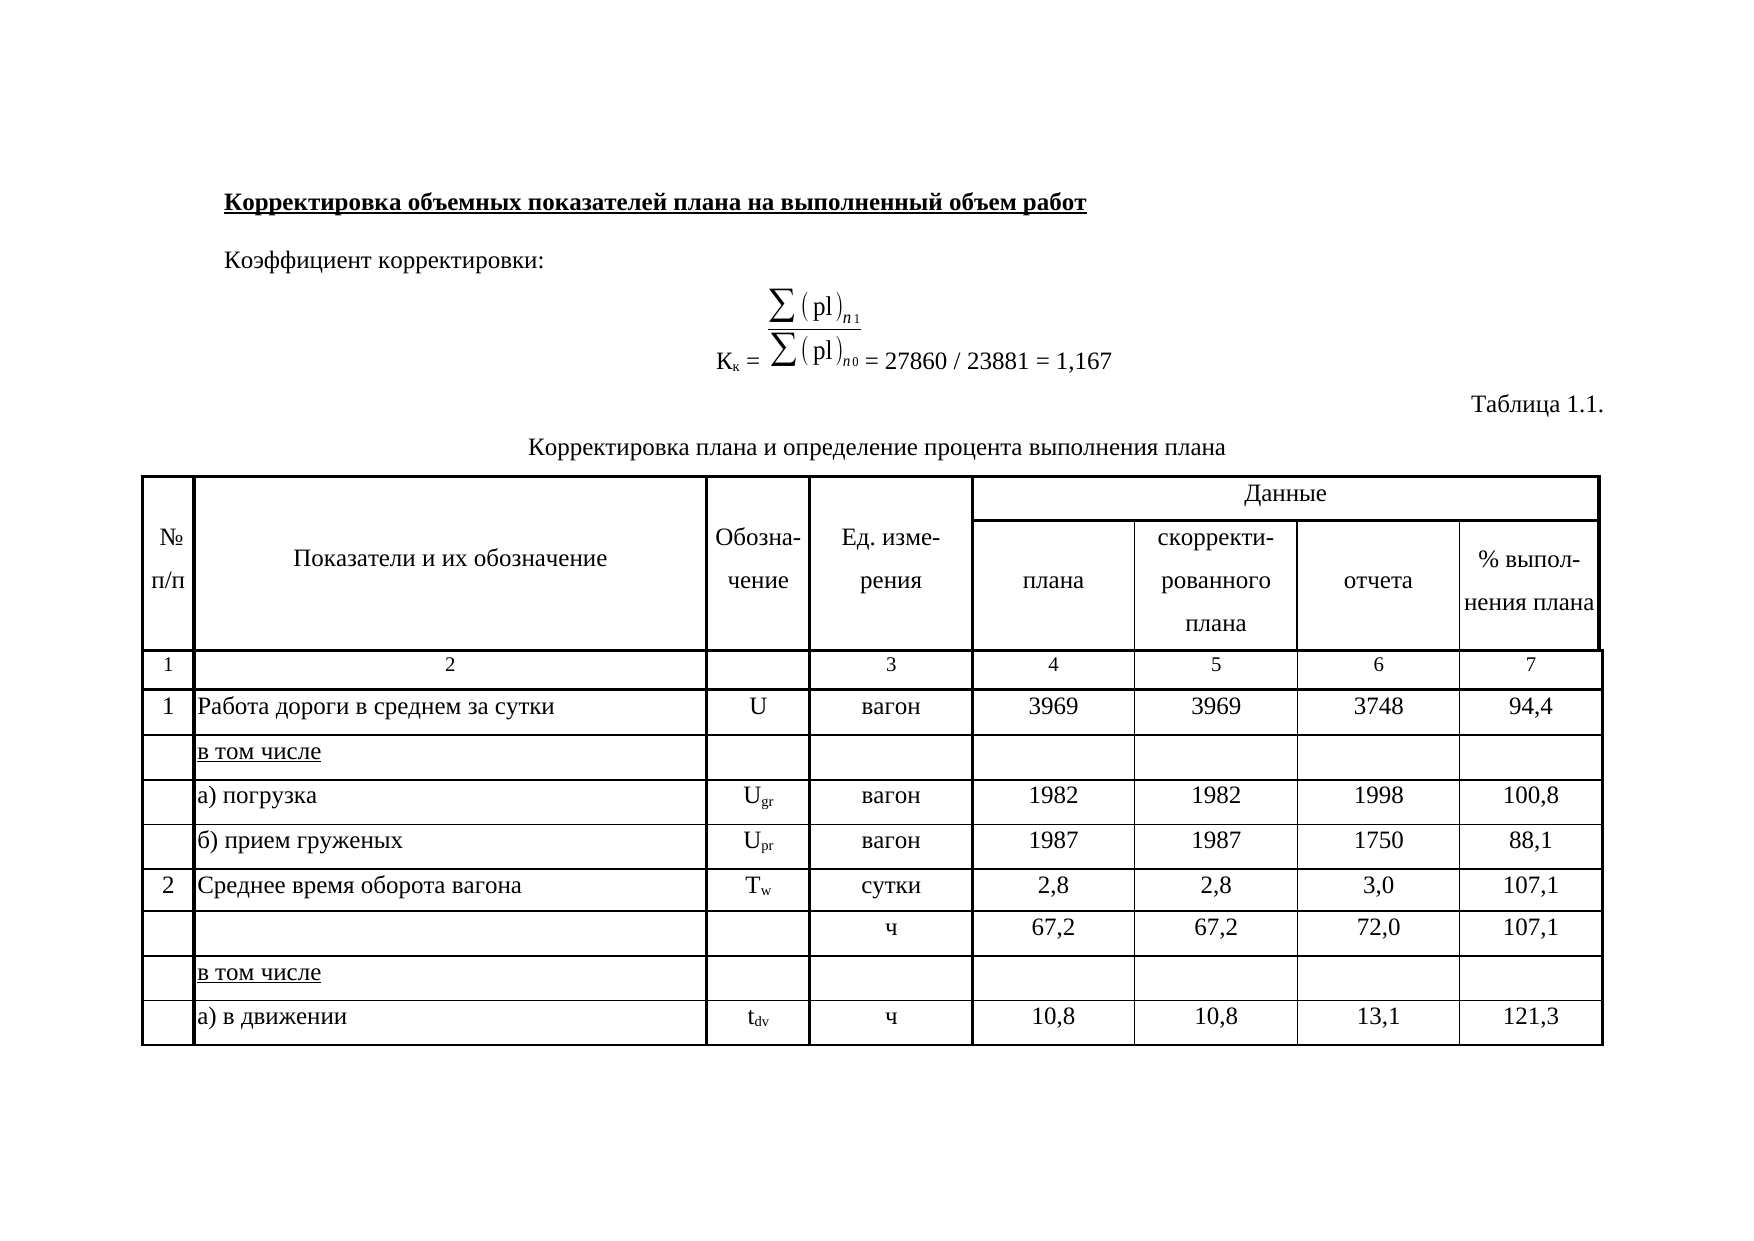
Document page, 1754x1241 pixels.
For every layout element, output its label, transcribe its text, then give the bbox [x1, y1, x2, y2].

table_cell ч [811, 912, 971, 955]
table_cell 7 [1460, 652, 1601, 688]
table_cell сутки [811, 870, 971, 910]
table_cell Среднее время оборота вагона [196, 870, 705, 910]
table_cell [1460, 957, 1601, 999]
table_cell [708, 652, 808, 688]
table_cell в том числе [196, 957, 705, 999]
table_cell 67,2 [974, 912, 1134, 955]
table_cell 3748 [1298, 691, 1459, 734]
table_cell [1298, 957, 1459, 999]
table_cell отчета [1298, 522, 1459, 649]
table_cell скорректи-рованного плана [1135, 522, 1296, 649]
table_header Ед. изме-рения [811, 478, 971, 649]
table_cell 1987 [974, 825, 1134, 868]
table_cell [1135, 957, 1297, 999]
table_header Данные [974, 478, 1597, 519]
table_cell 10,8 [974, 1001, 1134, 1044]
table_cell вагон [811, 781, 971, 823]
table_cell 5 [1135, 652, 1297, 688]
table_cell плана [974, 522, 1134, 649]
table_cell Upr [708, 825, 808, 868]
table_cell [196, 912, 705, 955]
table_cell [144, 957, 192, 999]
table_cell 4 [974, 652, 1134, 688]
table_cell в том числе [196, 736, 705, 779]
table_cell вагон [811, 691, 971, 734]
table_cell [144, 912, 192, 955]
table_cell ч [811, 1001, 971, 1044]
table_cell 2 [196, 652, 705, 688]
table_cell 2,8 [1135, 870, 1297, 910]
table_cell tdv [708, 1001, 808, 1044]
table_cell [1135, 736, 1297, 779]
table_cell [144, 736, 192, 779]
table_header № п/п [144, 478, 192, 649]
table_cell 1987 [1135, 825, 1297, 868]
table_cell 100,8 [1460, 781, 1601, 823]
table_cell 3969 [1135, 691, 1297, 734]
table_cell [144, 1001, 192, 1044]
table_cell 1 [144, 652, 192, 688]
table_cell 13,1 [1298, 1001, 1459, 1044]
table_cell [974, 957, 1134, 999]
table_cell а) погрузка [196, 781, 705, 823]
table_cell Ugr [708, 781, 808, 823]
table_cell 72,0 [1298, 912, 1459, 955]
table_cell 3,0 [1298, 870, 1459, 910]
subtitle Корректировка плана и определение процента выполнения плана [150, 432, 1604, 461]
table_cell % выпол-нения плана [1460, 522, 1597, 649]
table_cell [974, 736, 1134, 779]
table_cell [1298, 736, 1459, 779]
table_cell вагон [811, 825, 971, 868]
table_cell 121,3 [1460, 1001, 1601, 1044]
table_cell [1460, 736, 1601, 779]
text Кк = = 27860 / 23881 = 1,167 [150, 288, 1604, 374]
table_cell 2 [144, 870, 192, 910]
table_cell 2,8 [974, 870, 1134, 910]
table_cell Работа дороги в среднем за сутки [196, 691, 705, 734]
table_cell 67,2 [1135, 912, 1297, 955]
table_cell [144, 825, 192, 868]
table_cell 107,1 [1460, 912, 1601, 955]
table_cell 107,1 [1460, 870, 1601, 910]
table_cell 1998 [1298, 781, 1459, 823]
table_cell 3 [811, 652, 971, 688]
text Таблица 1.1. [150, 389, 1604, 418]
table_cell 1750 [1298, 825, 1459, 868]
table_header Показатели и их обозначение [196, 478, 705, 649]
table_cell Tw [708, 870, 808, 910]
subtitle Корректировка объемных показателей плана на выполненный объем работ [150, 187, 1604, 216]
table_header Обозна-чение [708, 478, 808, 649]
table_cell 10,8 [1135, 1001, 1297, 1044]
table_cell а) в движении [196, 1001, 705, 1044]
table_cell [144, 781, 192, 823]
table_cell 1982 [974, 781, 1134, 823]
table_cell 6 [1298, 652, 1459, 688]
table_cell 88,1 [1460, 825, 1601, 868]
table_cell [811, 736, 971, 779]
table_cell 94,4 [1460, 691, 1601, 734]
table_cell [708, 912, 808, 955]
table_cell 1 [144, 691, 192, 734]
text Коэффициент корректировки: [150, 245, 1604, 273]
table_cell [708, 957, 808, 999]
table_cell U [708, 691, 808, 734]
table_cell 1982 [1135, 781, 1297, 823]
table_cell б) прием груженых [196, 825, 705, 868]
table_cell 3969 [974, 691, 1134, 734]
table_cell [708, 736, 808, 779]
table_cell [811, 957, 971, 999]
